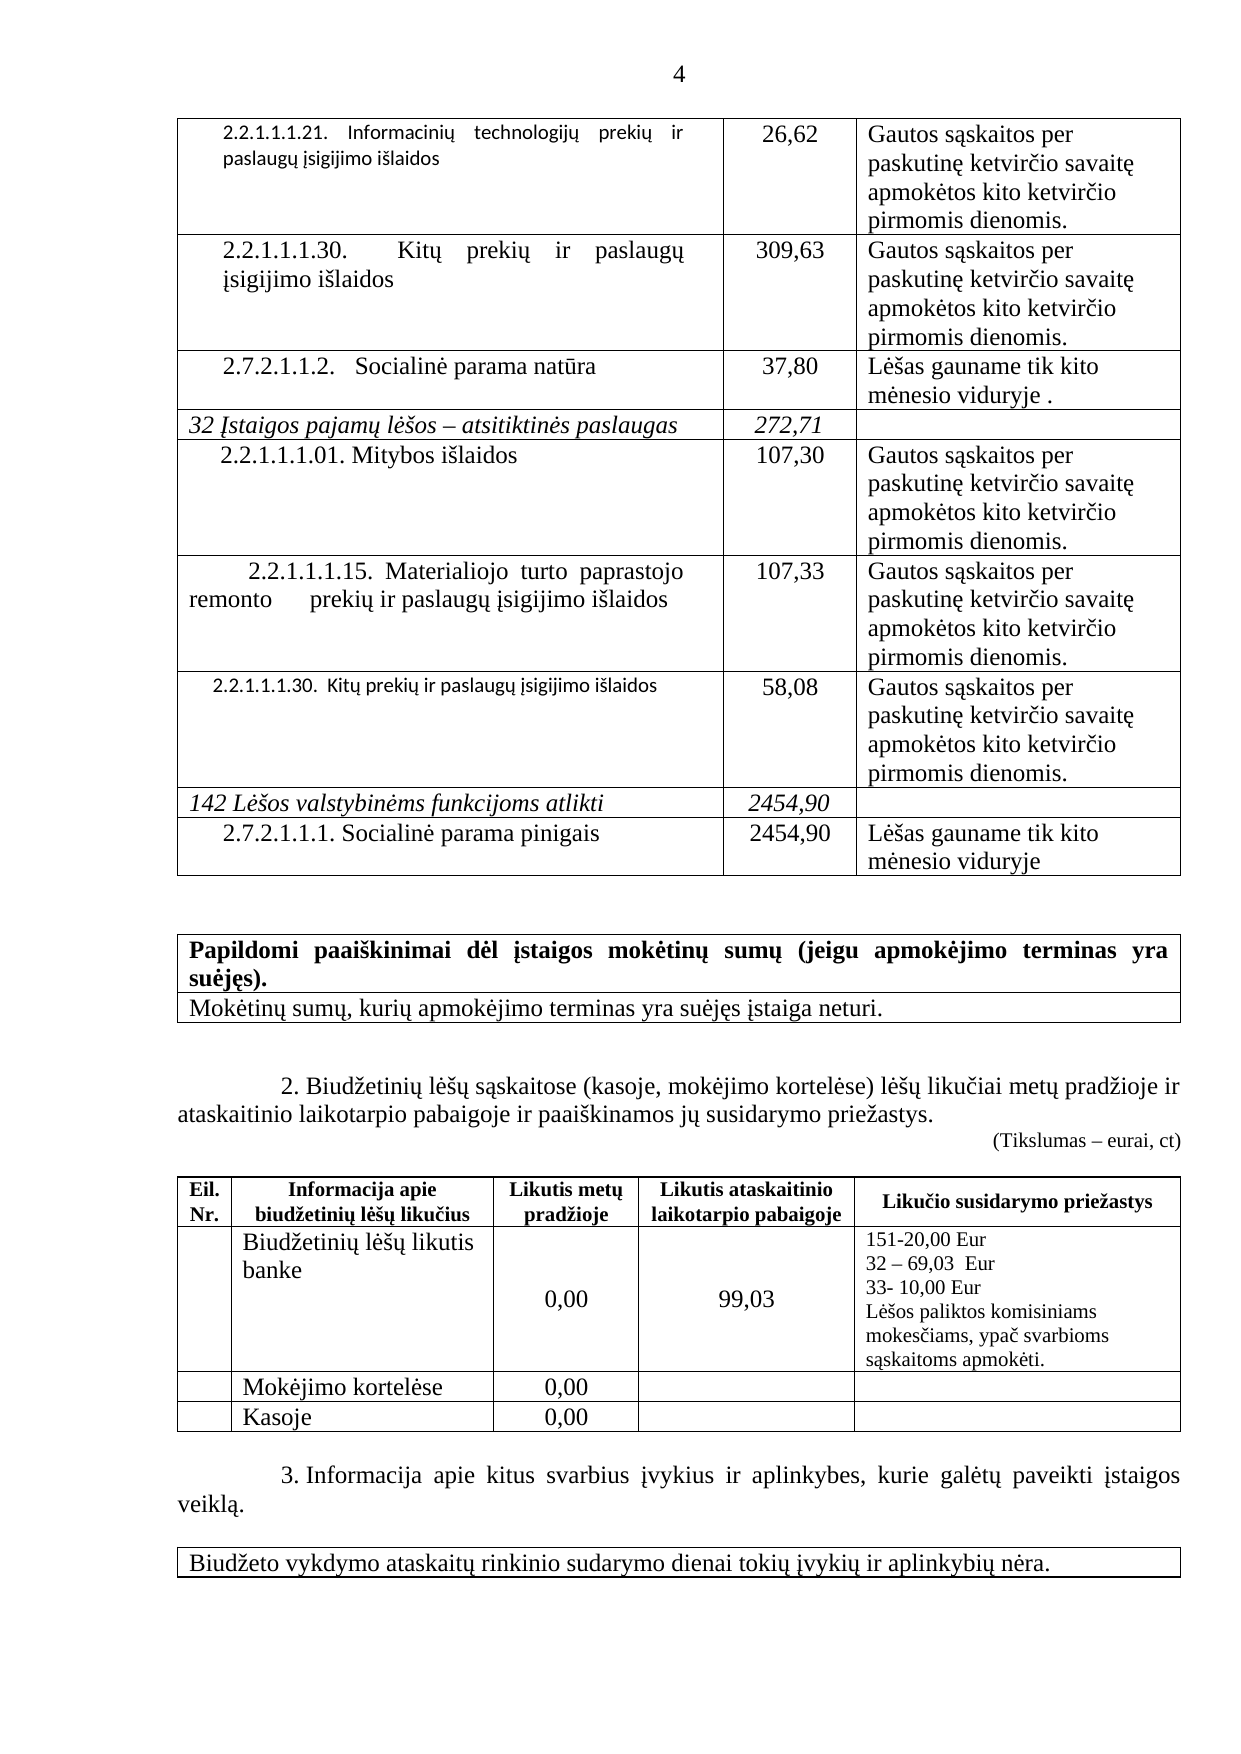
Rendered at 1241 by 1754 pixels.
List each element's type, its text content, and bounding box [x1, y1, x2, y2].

table_cell [639, 1402, 854, 1431]
table_cell 151-20,00 Eur 32 – 69,03 Eur 33- 10,00 Eur Lėšos paliktos komisiniams mokesčiams, ypač svarbioms sąskaitoms apmokėti. [855, 1227, 1180, 1371]
text (Tikslumas – eurai, ct) [177, 1128, 1181, 1152]
table_cell 2.2.1.1.1.21. Informacinių technologijų prekių ir paslaugų įsigijimo išlaidos [211, 119, 695, 234]
table_cell 2.2.1.1.1.30. Kitų prekių ir paslaugų įsigijimo išlaidos [211, 235, 695, 350]
table_cell [178, 1372, 231, 1401]
table_cell 107,30 [724, 440, 856, 555]
table_cell Gautos sąskaitos per paskutinę ketvirčio savaitę apmokėtos kito ketvirčio pirmomis dienomis. [857, 440, 1180, 555]
table_header Papildomi paaiškinimai dėl įstaigos mokėtinų sumų (jeigu apmokėjimo terminas yra suėjęs). [178, 935, 1180, 992]
list Informacija apie kitus svarbius įvykius ir aplinkybes, kurie galėtų paveikti įstaigos veiklą. [177, 1460, 1181, 1518]
table_cell [178, 1227, 231, 1371]
table_cell [695, 235, 723, 350]
table_header Biudžeto vykdymo ataskaitų rinkinio sudarymo dienai tokių įvykių ir aplinkybių nėra. [178, 1548, 1180, 1576]
table_cell 309,63 [724, 235, 856, 350]
table_cell Gautos sąskaitos per paskutinę ketvirčio savaitę apmokėtos kito ketvirčio pirmomis dienomis. [857, 672, 1180, 787]
table_cell 272,71 [724, 410, 856, 439]
table_cell Gautos sąskaitos per paskutinę ketvirčio savaitę apmokėtos kito ketvirčio pirmomis dienomis. [857, 556, 1180, 671]
table_cell Mokėjimo kortelėse [232, 1372, 493, 1401]
table_cell [695, 410, 723, 439]
table_cell [695, 119, 723, 234]
table_cell Lėšas gauname tik kito mėnesio viduryje . [857, 351, 1180, 409]
table_cell 2.2.1.1.1.30. Kitų prekių ir paslaugų įsigijimo išlaidos [178, 672, 695, 787]
table_cell 107,33 [724, 556, 856, 671]
table_cell [857, 410, 1180, 439]
table_cell [178, 818, 211, 875]
table_cell [855, 1402, 1180, 1431]
table_cell Mokėtinų sumų, kurių apmokėjimo terminas yra suėjęs įstaiga neturi. [178, 993, 1180, 1022]
table_cell 99,03 [639, 1227, 854, 1371]
table_cell 0,00 [494, 1402, 638, 1431]
table_cell 37,80 [724, 351, 856, 409]
table_cell [178, 1402, 231, 1431]
table_cell Biudžetinių lėšų likutis banke [232, 1227, 493, 1371]
table_cell [695, 556, 723, 671]
table_cell 0,00 [494, 1227, 638, 1371]
table_cell [695, 440, 723, 555]
table_cell 58,08 [724, 672, 856, 787]
table_cell [178, 119, 211, 234]
table_cell 2454,90 [724, 788, 856, 817]
table_cell [695, 672, 723, 787]
table_cell 2454,90 [724, 818, 856, 875]
table_cell 2.7.2.1.1.1. Socialinė parama pinigais [211, 818, 695, 875]
table_cell Gautos sąskaitos per paskutinę ketvirčio savaitę apmokėtos kito ketvirčio pirmomis dienomis. [857, 235, 1180, 350]
table_cell [855, 1372, 1180, 1401]
table_header Informacija apie biudžetinių lėšų likučius [232, 1178, 493, 1226]
table_cell 0,00 [494, 1372, 638, 1401]
table_cell [639, 1372, 854, 1401]
table_header Likutis metų pradžioje [494, 1178, 638, 1226]
table_header Likutis ataskaitinio laikotarpio pabaigoje [639, 1178, 854, 1226]
table_cell 26,62 [724, 119, 856, 234]
table_cell 2.2.1.1.1.01. Mitybos išlaidos [178, 440, 695, 555]
table_cell [178, 351, 211, 409]
table_cell 142 Lėšos valstybinėms funkcijoms atlikti [178, 788, 695, 817]
table_cell Kasoje [232, 1402, 493, 1431]
table_cell Socialinė parama natūra [211, 351, 695, 409]
list Biudžetinių lėšų sąskaitose (kasoje, mokėjimo kortelėse) lėšų likučiai metų pradžioje ir ataskaitinio laikotarpio pabaigoje ir paaiškinamos jų susidarymo priežastys. [177, 1071, 1181, 1128]
table_cell Lėšas gauname tik kito mėnesio viduryje [857, 818, 1180, 875]
table_cell 2.2.1.1.1.15. Materialiojo turto paprastojo remonto prekių ir paslaugų įsigijimo išlaidos [178, 556, 695, 671]
table_cell [695, 351, 723, 409]
table_header Eil. Nr. [178, 1178, 231, 1226]
table_cell Gautos sąskaitos per paskutinę ketvirčio savaitę apmokėtos kito ketvirčio pirmomis dienomis. [857, 119, 1180, 234]
table_header Likučio susidarymo priežastys [855, 1178, 1180, 1226]
table_cell 32 Įstaigos pajamų lėšos – atsitiktinės paslaugas [178, 410, 695, 439]
table_cell [857, 788, 1180, 817]
table_cell [695, 788, 723, 817]
table_cell [178, 235, 211, 350]
table_cell [695, 818, 723, 875]
